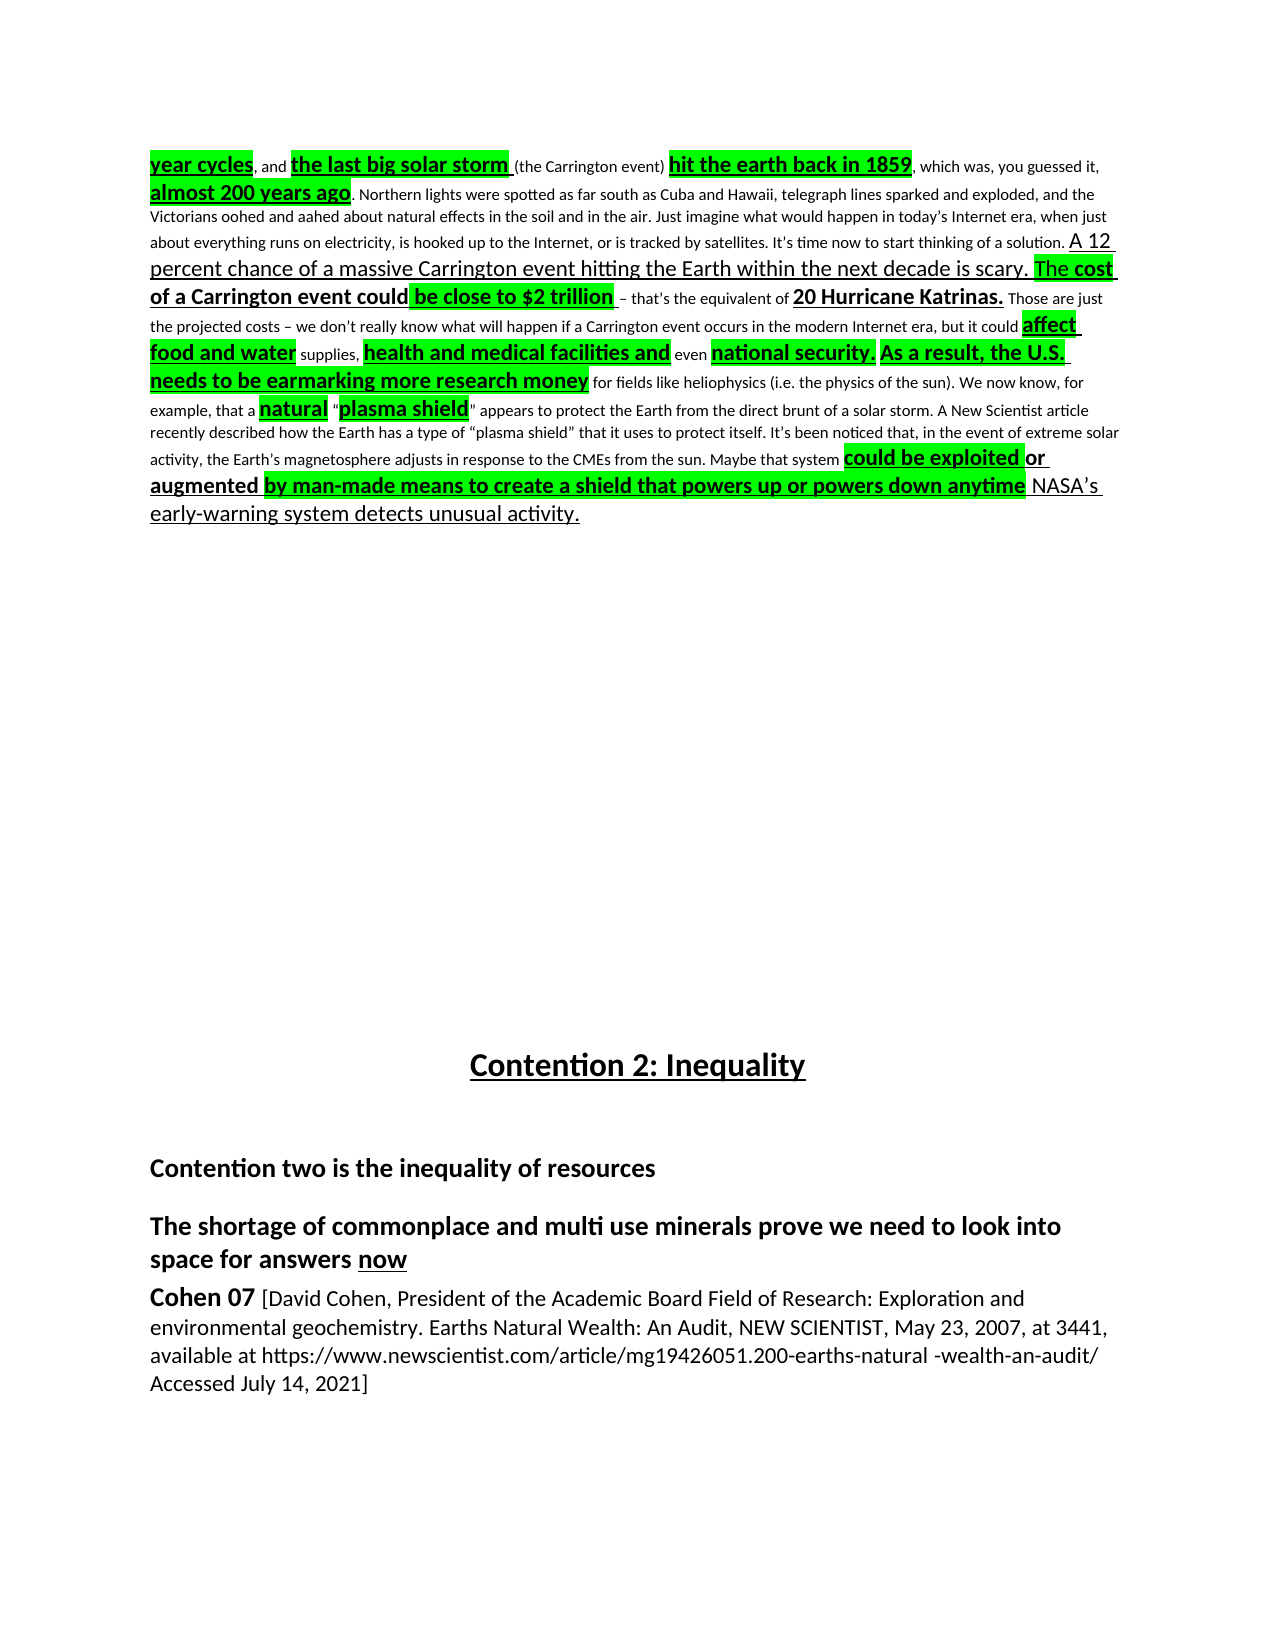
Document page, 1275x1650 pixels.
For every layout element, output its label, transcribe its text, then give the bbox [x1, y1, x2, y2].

text The shortage of commonplace and multi use minerals prove we need to look into space for answers now [150, 1209, 1125, 1276]
text Contention two is the inequality of resources [150, 1151, 1125, 1184]
text Cohen 07 [David Cohen, President of the Academic Board Field of Research: Exploration and environmental geochemistry. Earths Natural Wealth: An Audit, NEW SCIENTIST, May 23, 2007, at 3441, available at https://www.newscientist.com/article/mg19426051.200-earths-natural -wealth-an-audit/ Accessed July 14, 2021] [261, 1280, 1125, 1397]
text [150, 150, 1125, 527]
text Contention 2: Inequality [150, 1044, 1125, 1085]
